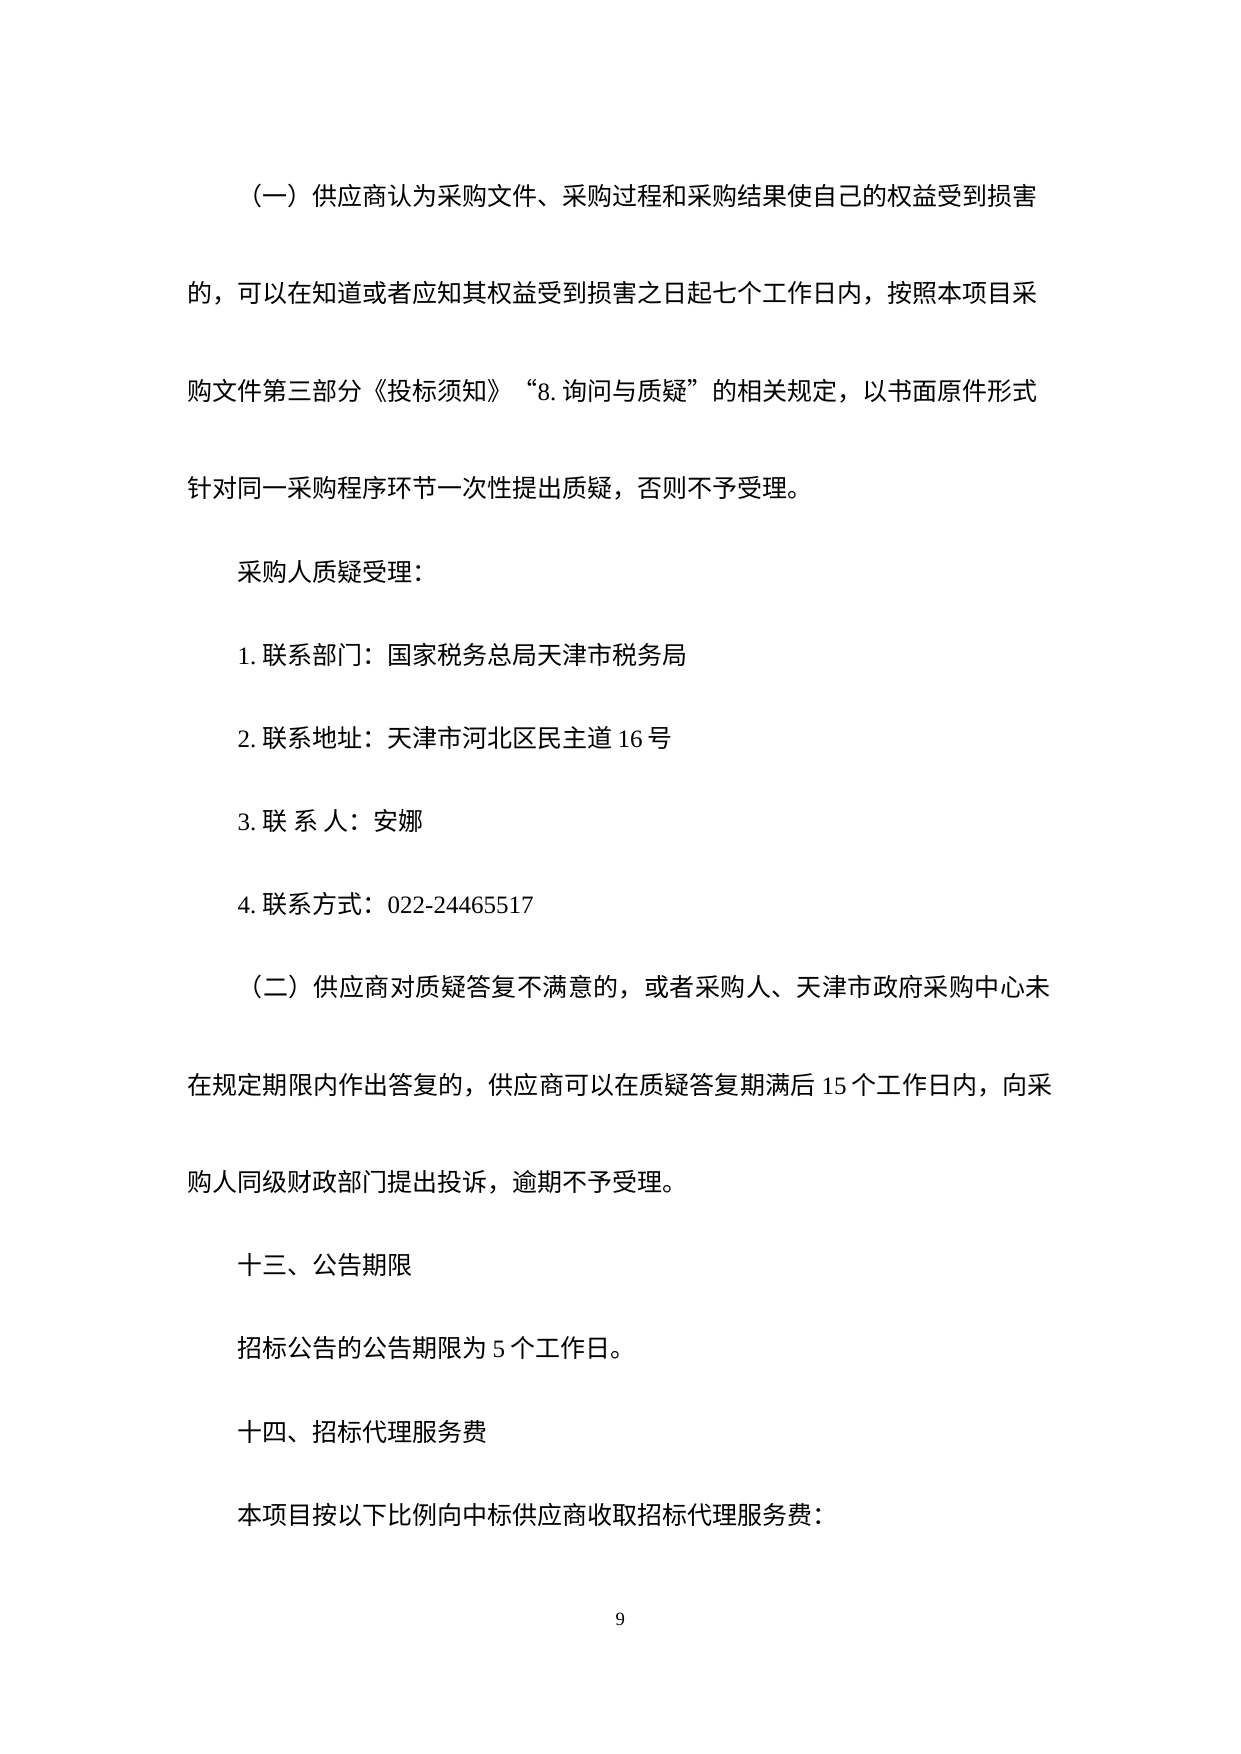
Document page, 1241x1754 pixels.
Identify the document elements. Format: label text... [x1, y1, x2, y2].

text 十三、公告期限 [187, 1231, 1053, 1296]
text （二）供应商对质疑答复不满意的，或者采购人、天津市政府采购中心未在规定期限内作出答复的，供应商可以在质疑答复期满后15个工作日内，向采购人同级财政部门提出投诉，逾期不予受理。 [187, 953, 1053, 1213]
text 招标公告的公告期限为5个工作日。 [187, 1314, 1053, 1379]
text （一）供应商认为采购文件、采购过程和采购结果使自己的权益受到损害的，可以在知道或者应知其权益受到损害之日起七个工作日内，按照本项目采购文件第三部分《投标须知》“8. 询问与质疑”的相关规定，以书面原件形式针对同一采购程序环节一次性提出质疑，否则不予受理。 [187, 162, 1053, 519]
text 本项目按以下比例向中标供应商收取招标代理服务费： [187, 1481, 1053, 1546]
text 2. 联系地址：天津市河北区民主道16号 [187, 704, 1053, 769]
text 4. 联系方式：022-24465517 [187, 870, 1053, 935]
text 十四、招标代理服务费 [187, 1398, 1053, 1463]
text 1. 联系部门：国家税务总局天津市税务局 [187, 621, 1053, 686]
text 3. 联 系 人：安娜 [187, 787, 1053, 852]
text 采购人质疑受理： [187, 538, 1053, 603]
